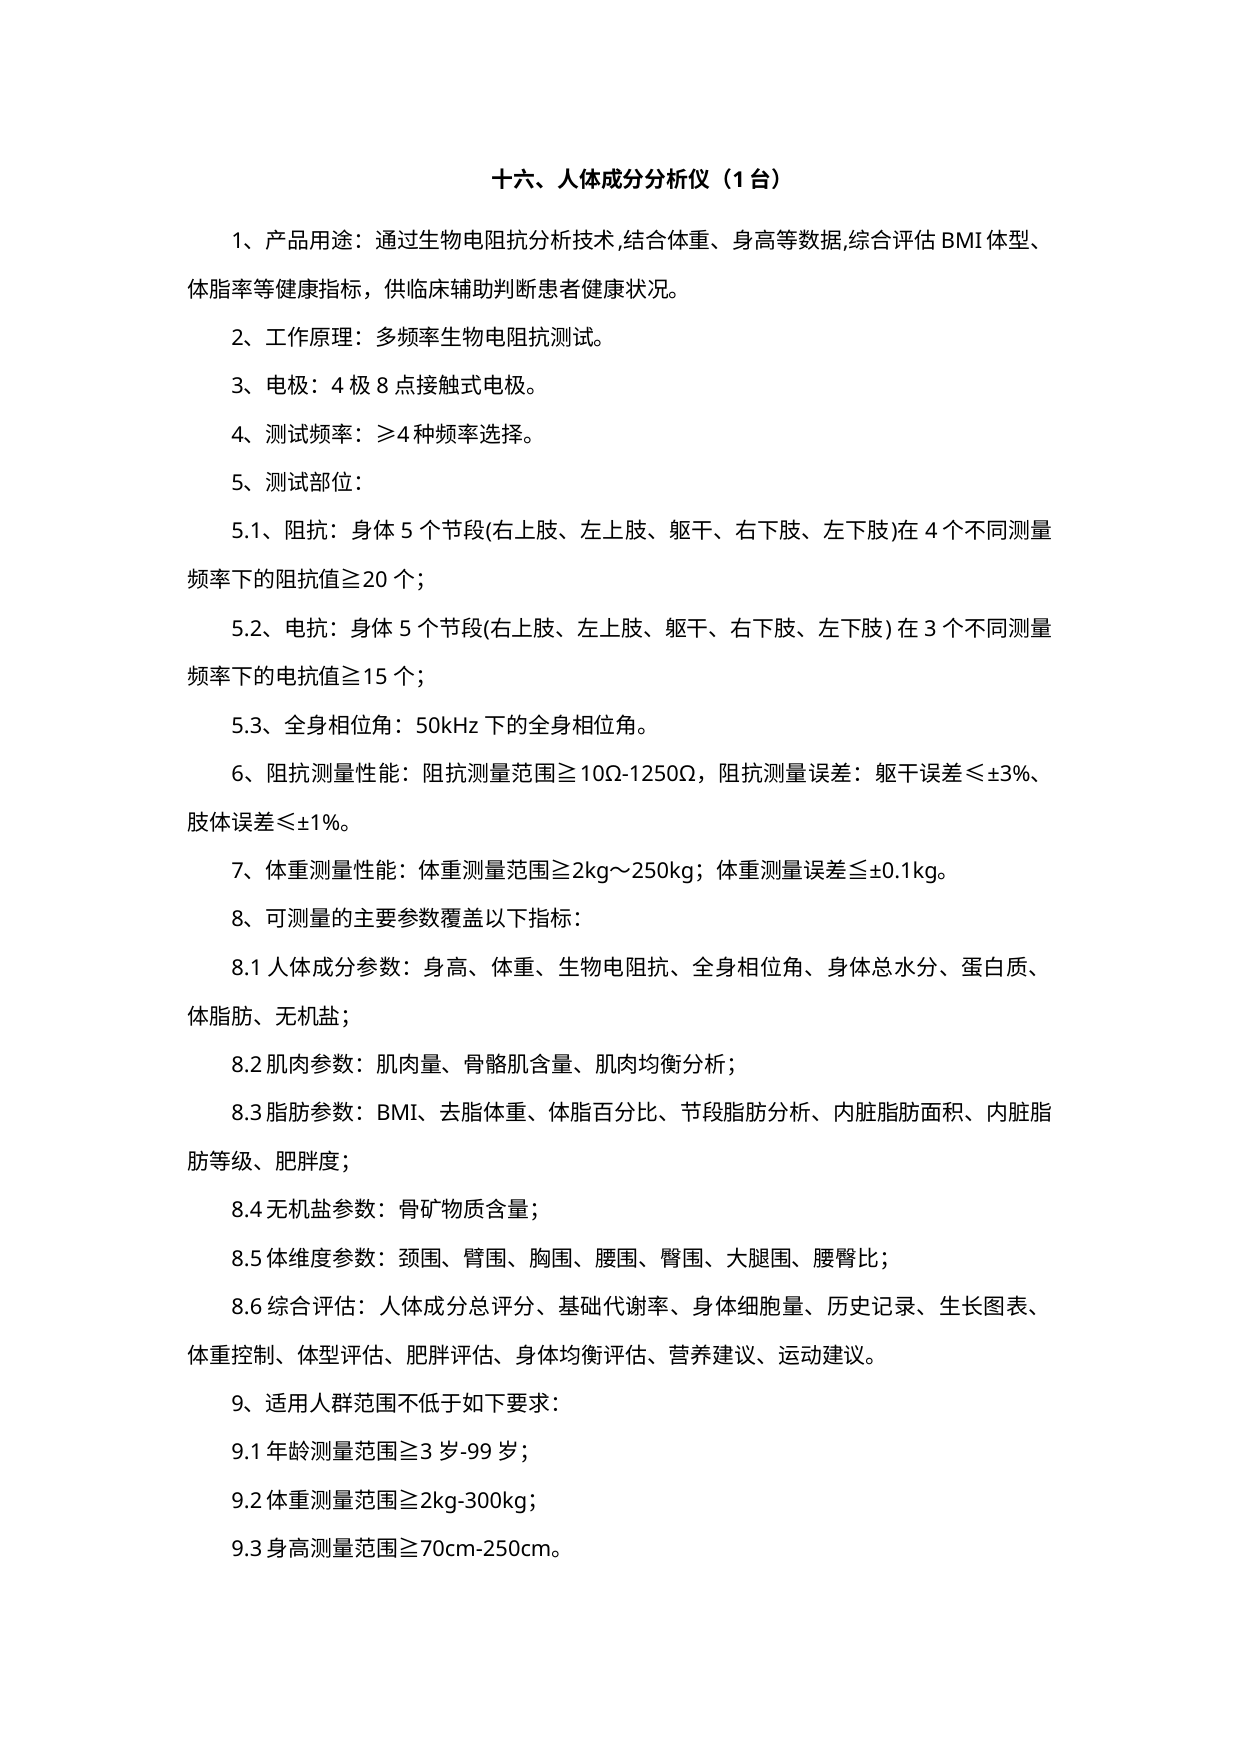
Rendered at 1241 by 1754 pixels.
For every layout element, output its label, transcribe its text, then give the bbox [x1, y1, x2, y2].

text 1、产品用途：通过生物电阻抗分析技术,结合体重、身高等数据,综合评估BMI体型、体脂率等健康指标，供临床辅助判断患者健康状况。 [187, 223, 1053, 304]
text 5.3、全身相位角：50kHz 下的全身相位角。 [187, 707, 1053, 740]
text 8.3脂肪参数：BMI、去脂体重、体脂百分比、节段脂肪分析、内脏脂肪面积、内脏脂肪等级、肥胖度； [187, 1095, 1053, 1176]
text 9.2体重测量范围≧2kg-300kg； [187, 1482, 1053, 1515]
text 3、电极：4 极 8 点接触式电极。 [187, 368, 1053, 401]
text 8.4无机盐参数：骨矿物质含量； [187, 1192, 1053, 1224]
text 8、可测量的主要参数覆盖以下指标： [187, 901, 1053, 934]
text 8.1人体成分参数：身高、体重、生物电阻抗、全身相位角、身体总水分、蛋白质、体脂肪、无机盐； [187, 949, 1053, 1031]
text 6、阻抗测量性能：阻抗测量范围≧10Ω-1250Ω，阻抗测量误差：躯干误差≤±3%、肢体误差≤±1%。 [187, 756, 1053, 837]
text 8.6综合评估：人体成分总评分、基础代谢率、身体细胞量、历史记录、生长图表、体重控制、体型评估、肥胖评估、身体均衡评估、营养建议、运动建议。 [187, 1289, 1053, 1370]
text 7、体重测量性能：体重测量范围≧2kg～250kg；体重测量误差≦±0.1kg。 [187, 853, 1053, 885]
text 5.2、电抗：身体 5 个节段(右上肢、左上肢、躯干、右下肢、左下肢) 在3 个不同测量频率下的电抗值≧15 个； [187, 610, 1053, 692]
text 9.3身高测量范围≧70cm-250cm。 [187, 1531, 1053, 1563]
text 8.5体维度参数：颈围、臂围、胸围、腰围、臀围、大腿围、腰臀比； [187, 1240, 1053, 1273]
text 8.2肌肉参数：肌肉量、骨骼肌含量、肌肉均衡分析； [187, 1047, 1053, 1079]
text 十六、人体成分分析仪（1台） [187, 162, 1053, 194]
text 9、适用人群范围不低于如下要求： [187, 1386, 1053, 1418]
text 5.1、阻抗：身体 5 个节段(右上肢、左上肢、躯干、右下肢、左下肢)在 4个不同测量频率下的阻抗值≧20 个； [187, 513, 1053, 594]
text 5、测试部位： [187, 465, 1053, 497]
text 2、工作原理：多频率生物电阻抗测试。 [187, 320, 1053, 352]
text 9.1年龄测量范围≧3 岁-99 岁； [187, 1434, 1053, 1467]
text 4、测试频率：≥4种频率选择。 [187, 417, 1053, 449]
